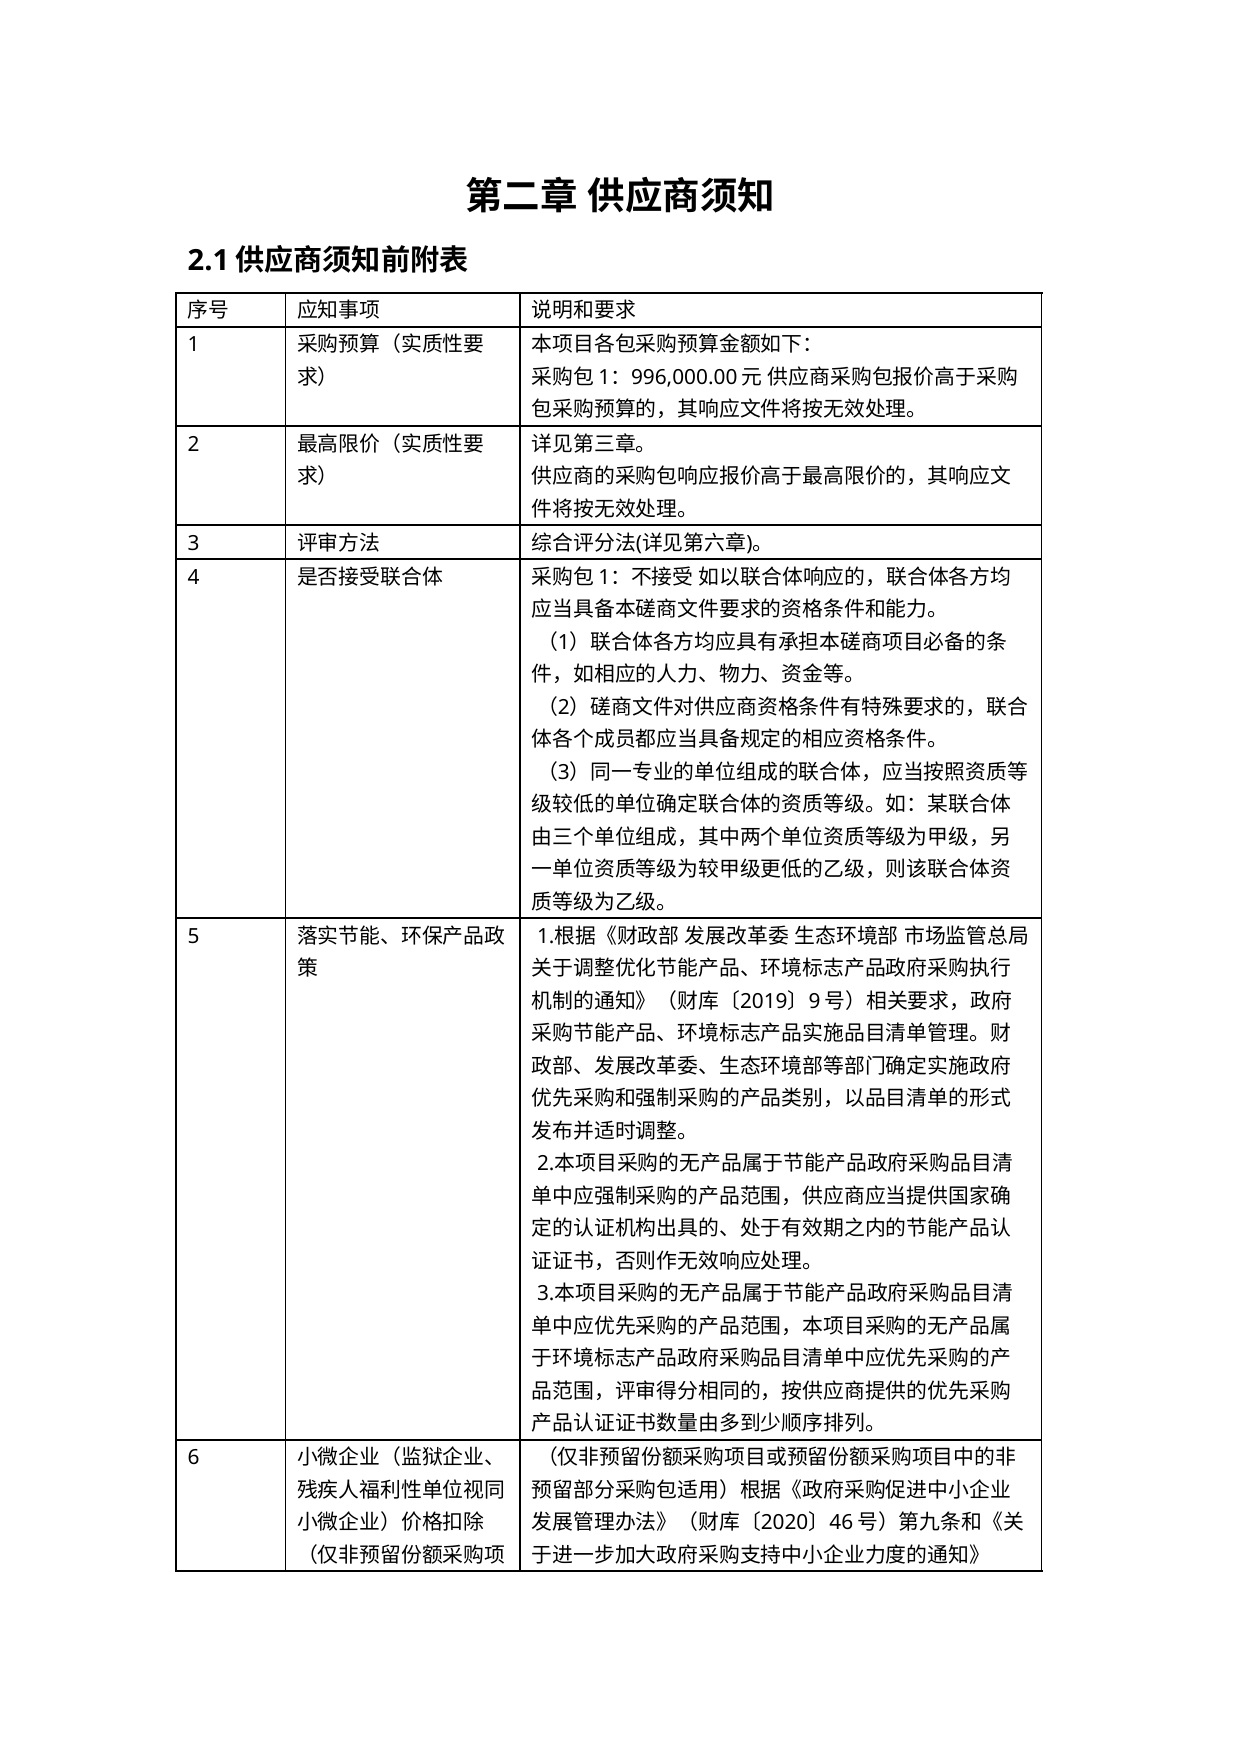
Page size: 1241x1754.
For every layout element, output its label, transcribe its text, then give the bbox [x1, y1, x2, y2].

table_cell 是否接受联合体 [286, 560, 519, 917]
table_header 序号 [177, 294, 285, 326]
table_cell 最高限价（实质性要求） [286, 427, 519, 524]
table_cell 5 [177, 919, 285, 1439]
table_cell 1 [177, 328, 285, 425]
table_cell 2 [177, 427, 285, 524]
table_cell 本项目各包采购预算金额如下： 采购包1：996,000.00元 供应商采购包报价高于采购包采购预算的，其响应文件将按无效处理。 [521, 328, 1041, 425]
table_cell 落实节能、环保产品政策 [286, 919, 519, 1439]
table_header 应知事项 [286, 294, 519, 326]
table_cell 评审方法 [286, 526, 519, 558]
table_cell 综合评分法(详见第六章)。 [521, 526, 1041, 558]
table_header 说明和要求 [521, 294, 1041, 326]
table_cell 采购预算（实质性要求） [286, 328, 519, 425]
text 第二章 供应商须知 [187, 162, 1053, 227]
table_cell 3 [177, 526, 285, 558]
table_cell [286, 1441, 519, 1570]
table_cell 采购包1：不接受 如以联合体响应的，联合体各方均应当具备本磋商文件要求的资格条件和能力。 （1）联合体各方均应具有承担本磋商项目必备的条件，如相应的人力、物力、资金等。 （2）磋商文件对供应商资格条件有特殊要求的，联合体各个成员都应当具备规定的相应资格条件。 （3）同一专业的单位组成的联合体，应当按照资质等级较低的单位确定联合体的资质等级。如：某联合体由三个单位组成，其中两个单位资质等级为甲级，另一单位资质等级为较甲级更低的乙级，则该联合体资质等级为乙级。 [521, 560, 1041, 917]
table_cell 6 [177, 1441, 285, 1570]
text 2.1供应商须知前附表 [187, 227, 1053, 292]
table_cell 4 [177, 560, 285, 917]
table_cell 详见第三章。 供应商的采购包响应报价高于最高限价的，其响应文件将按无效处理。 [521, 427, 1041, 524]
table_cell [521, 1441, 1041, 1570]
table_cell 1.根据《财政部 发展改革委 生态环境部 市场监管总局关于调整优化节能产品、环境标志产品政府采购执行机制的通知》（财库〔2019〕9号）相关要求，政府采购节能产品、环境标志产品实施品目清单管理。财政部、发展改革委、生态环境部等部门确定实施政府优先采购和强制采购的产品类别，以品目清单的形式发布并适时调整。 2.本项目采购的无产品属于节能产品政府采购品目清单中应强制采购的产品范围，供应商应当提供国家确定的认证机构出具的、处于有效期之内的节能产品认证证书，否则作无效响应处理。 3.本项目采购的无产品属于节能产品政府采购品目清单中应优先采购的产品范围，本项目采购的无产品属于环境标志产品政府采购品目清单中应优先采购的产品范围，评审得分相同的，按供应商提供的优先采购产品认证证书数量由多到少顺序排列。 [521, 919, 1041, 1439]
